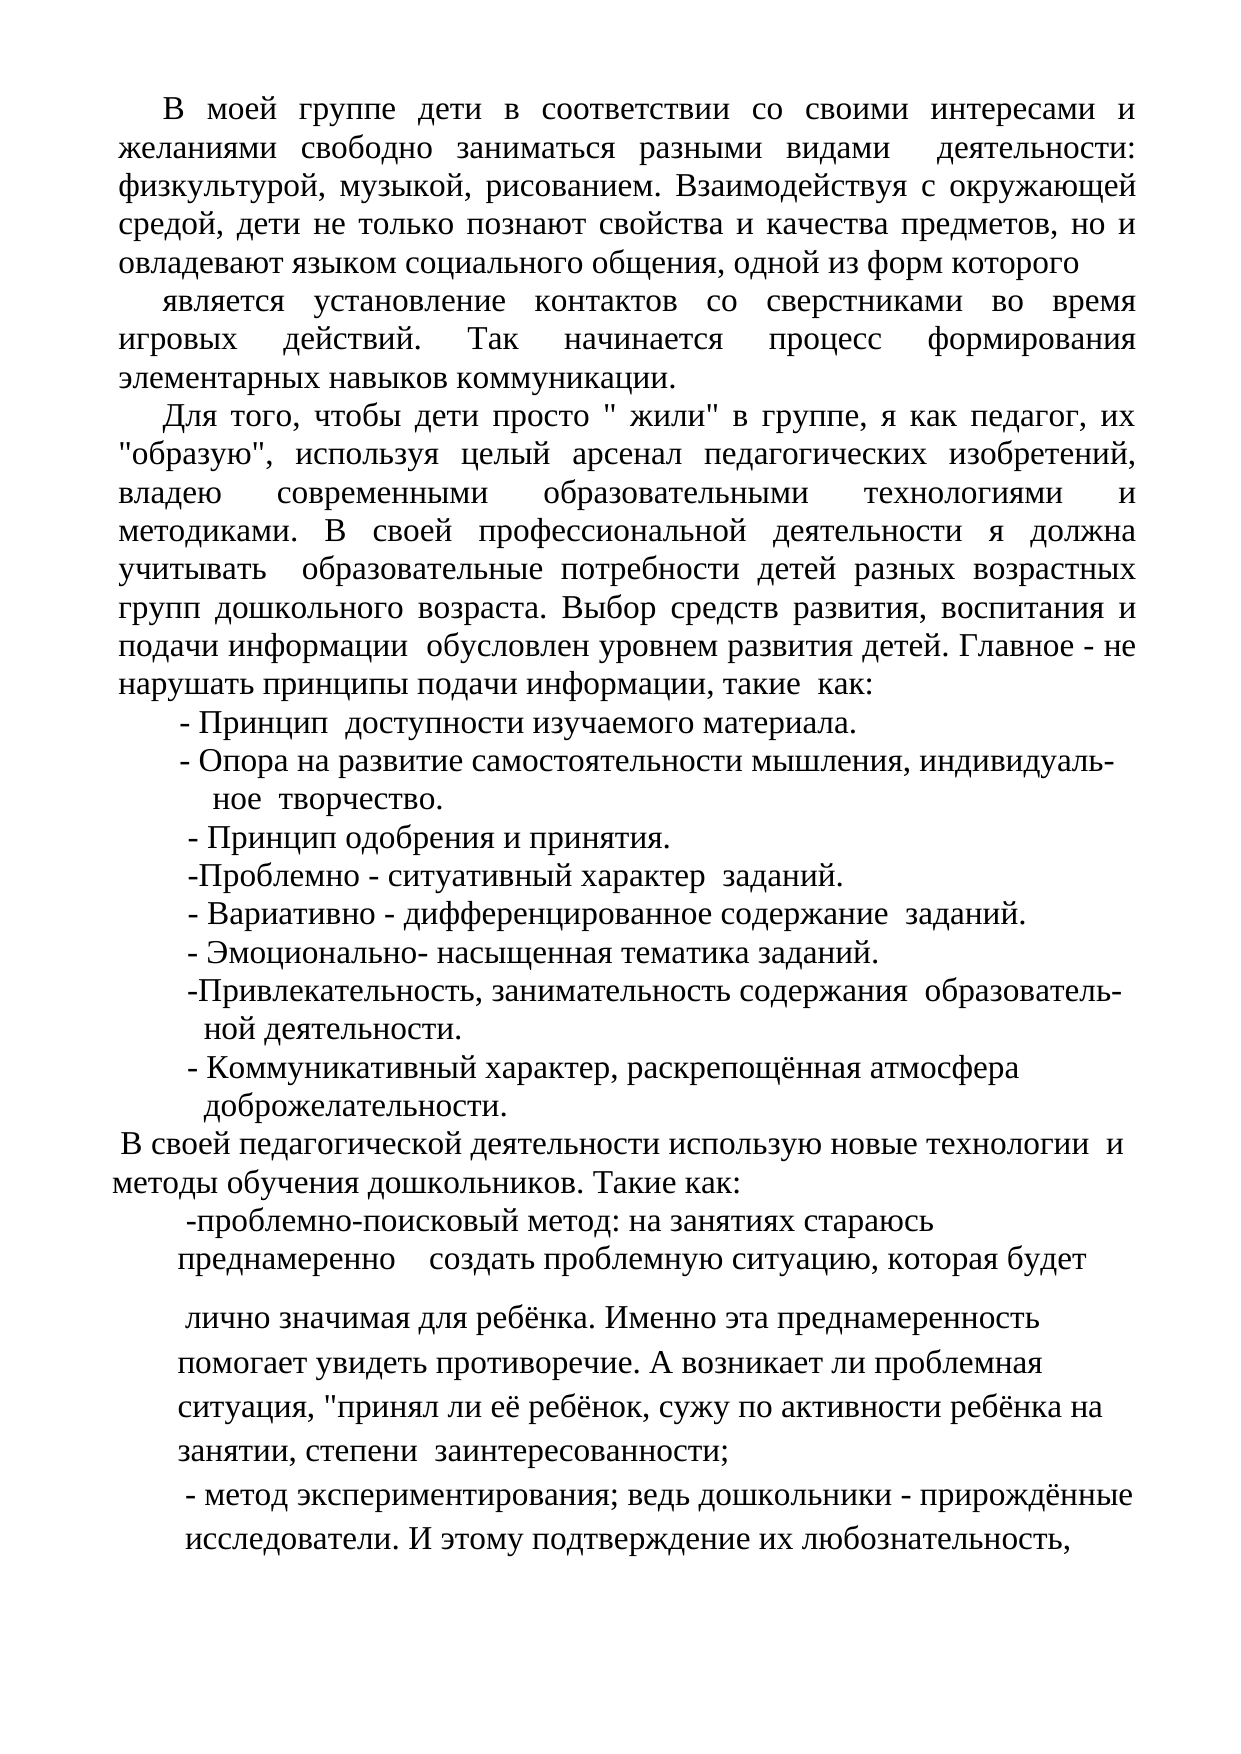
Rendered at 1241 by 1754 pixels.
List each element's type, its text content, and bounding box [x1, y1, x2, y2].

text Для того, чтобы дети просто " жили" в группе, я как педагог, их "образую", используя целый арсенал педагогических изобретений, владею современными образовательными технологиями и методиками. В своей профессиональной деятельности я должна учитывать образовательные потребности детей разных возрастных групп дошкольного возраста. Выбор средств развития, воспитания и подачи информации обусловлен уровнем развития детей. Главное - не нарушать принципы подачи информации, такие как: [118, 395, 1137, 702]
text лично значимая для ребёнка. Именно эта преднамеренность [118, 1298, 1137, 1336]
text доброжелательности. [59, 1085, 1137, 1124]
text исследователи. И этому подтверждение их любознательность, [118, 1518, 1137, 1556]
text помогает увидеть противоречие. А возникает ли проблемная ситуация, "принял ли её ребёнок, сужу по активности ребёнка на занятии, степени заинтересованности; [177, 1342, 1137, 1468]
text методы обучения дошкольников. Такие как: [59, 1162, 1137, 1200]
text - Коммуникативный характер, раскрепощённая атмосфера [59, 1047, 1137, 1085]
text - Эмоционально- насыщенная тематика заданий. [59, 932, 1137, 970]
text является установление контактов со сверстниками во время игровых действий. Так начинается процесс формирования элементарных навыков коммуникации. [118, 280, 1137, 395]
text -Привлекательность, занимательность содержания образователь- [59, 970, 1137, 1009]
text ное творчество. [118, 779, 1137, 817]
text - Принцип одобрения и принятия. [118, 817, 1137, 855]
text - Опора на развитие самостоятельности мышления, индивидуаль- [118, 740, 1137, 779]
text В моей группе дети в соответствии со своими интересами и желаниями свободно заниматься разными видами деятельности: физкультурой, музыкой, рисованием. Взаимодействуя с окружающей средой, дети не только познают свойства и качества предметов, но и овладевают языком социального общения, одной из форм которого [118, 89, 1137, 280]
text - Вариативно - дифференцированное содержание заданий. [118, 894, 1137, 932]
text - Принцип доступности изучаемого материала. [118, 702, 1137, 740]
text - метод экспериментирования; ведь дошкольники - прирождённые [118, 1474, 1137, 1512]
text В своей педагогической деятельности использую новые технологии и [59, 1124, 1137, 1162]
text ной деятельности. [59, 1009, 1137, 1047]
text -Проблемно - ситуативный характер заданий. [118, 855, 1137, 894]
text -проблемно-поисковый метод: на занятиях стараюсь преднамеренно создать проблемную ситуацию, которая будет [177, 1200, 1137, 1277]
